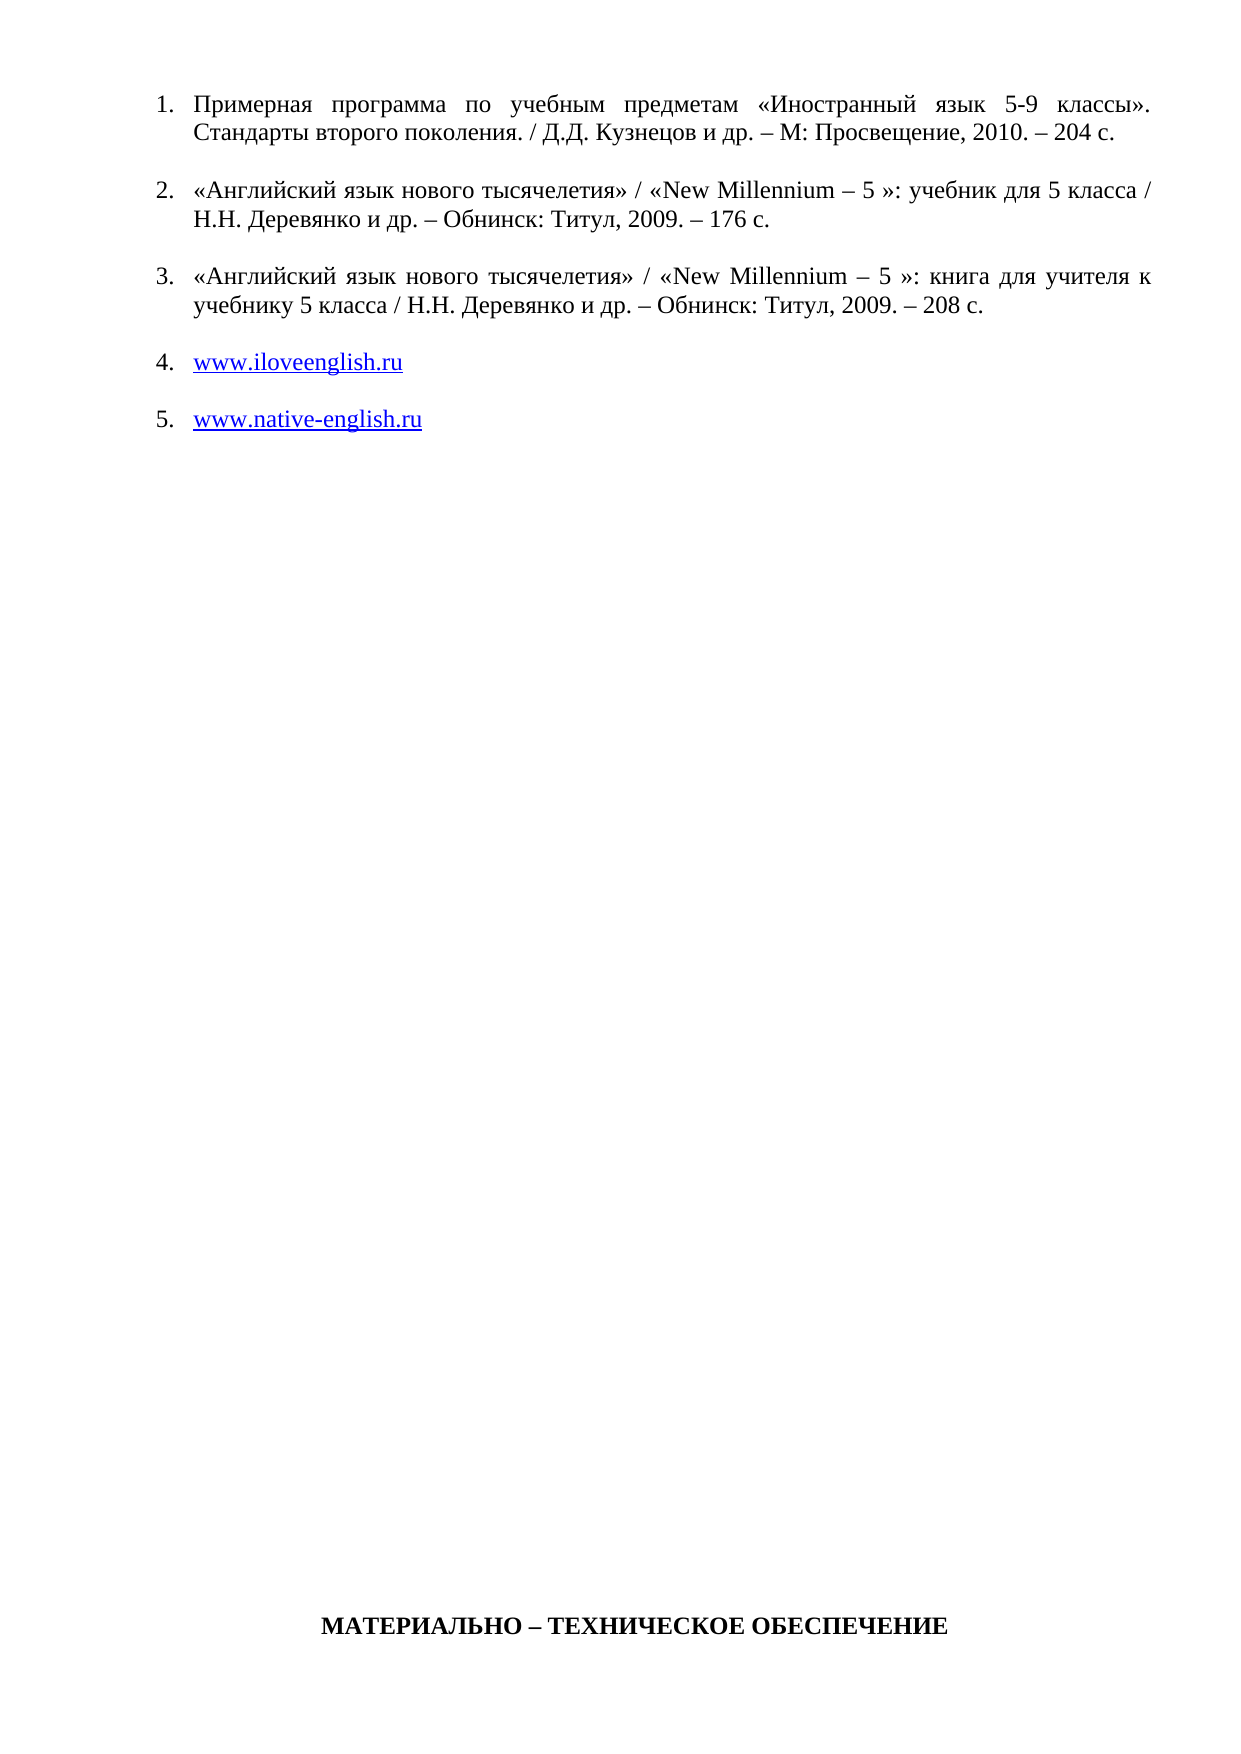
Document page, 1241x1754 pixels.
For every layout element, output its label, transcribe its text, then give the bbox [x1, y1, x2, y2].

list www.iloveenglish.ru [156, 347, 1152, 375]
list Примерная программа по учебным предметам «Иностранный язык 5-9 классы». Стандарты второго поколения. / Д.Д. Кузнецов и др. – М: Просвещение, 2010. – 204 с. [156, 89, 1152, 146]
list «Английский язык нового тысячелетия» / «New Millennium – 5 »: учебник для 5 класса / Н.Н. Деревянко и др. – Обнинск: Титул, 2009. – 176 с. [156, 175, 1152, 232]
text МАТЕРИАЛЬНО – ТЕХНИЧЕСКОЕ ОБЕСПЕЧЕНИЕ [118, 1611, 1152, 1640]
list «Английский язык нового тысячелетия» / «New Millennium – 5 »: книга для учителя к учебнику 5 класса / Н.Н. Деревянко и др. – Обнинск: Титул, 2009. – 208 с. [156, 261, 1152, 319]
list www.native-english.ru [156, 404, 1152, 433]
